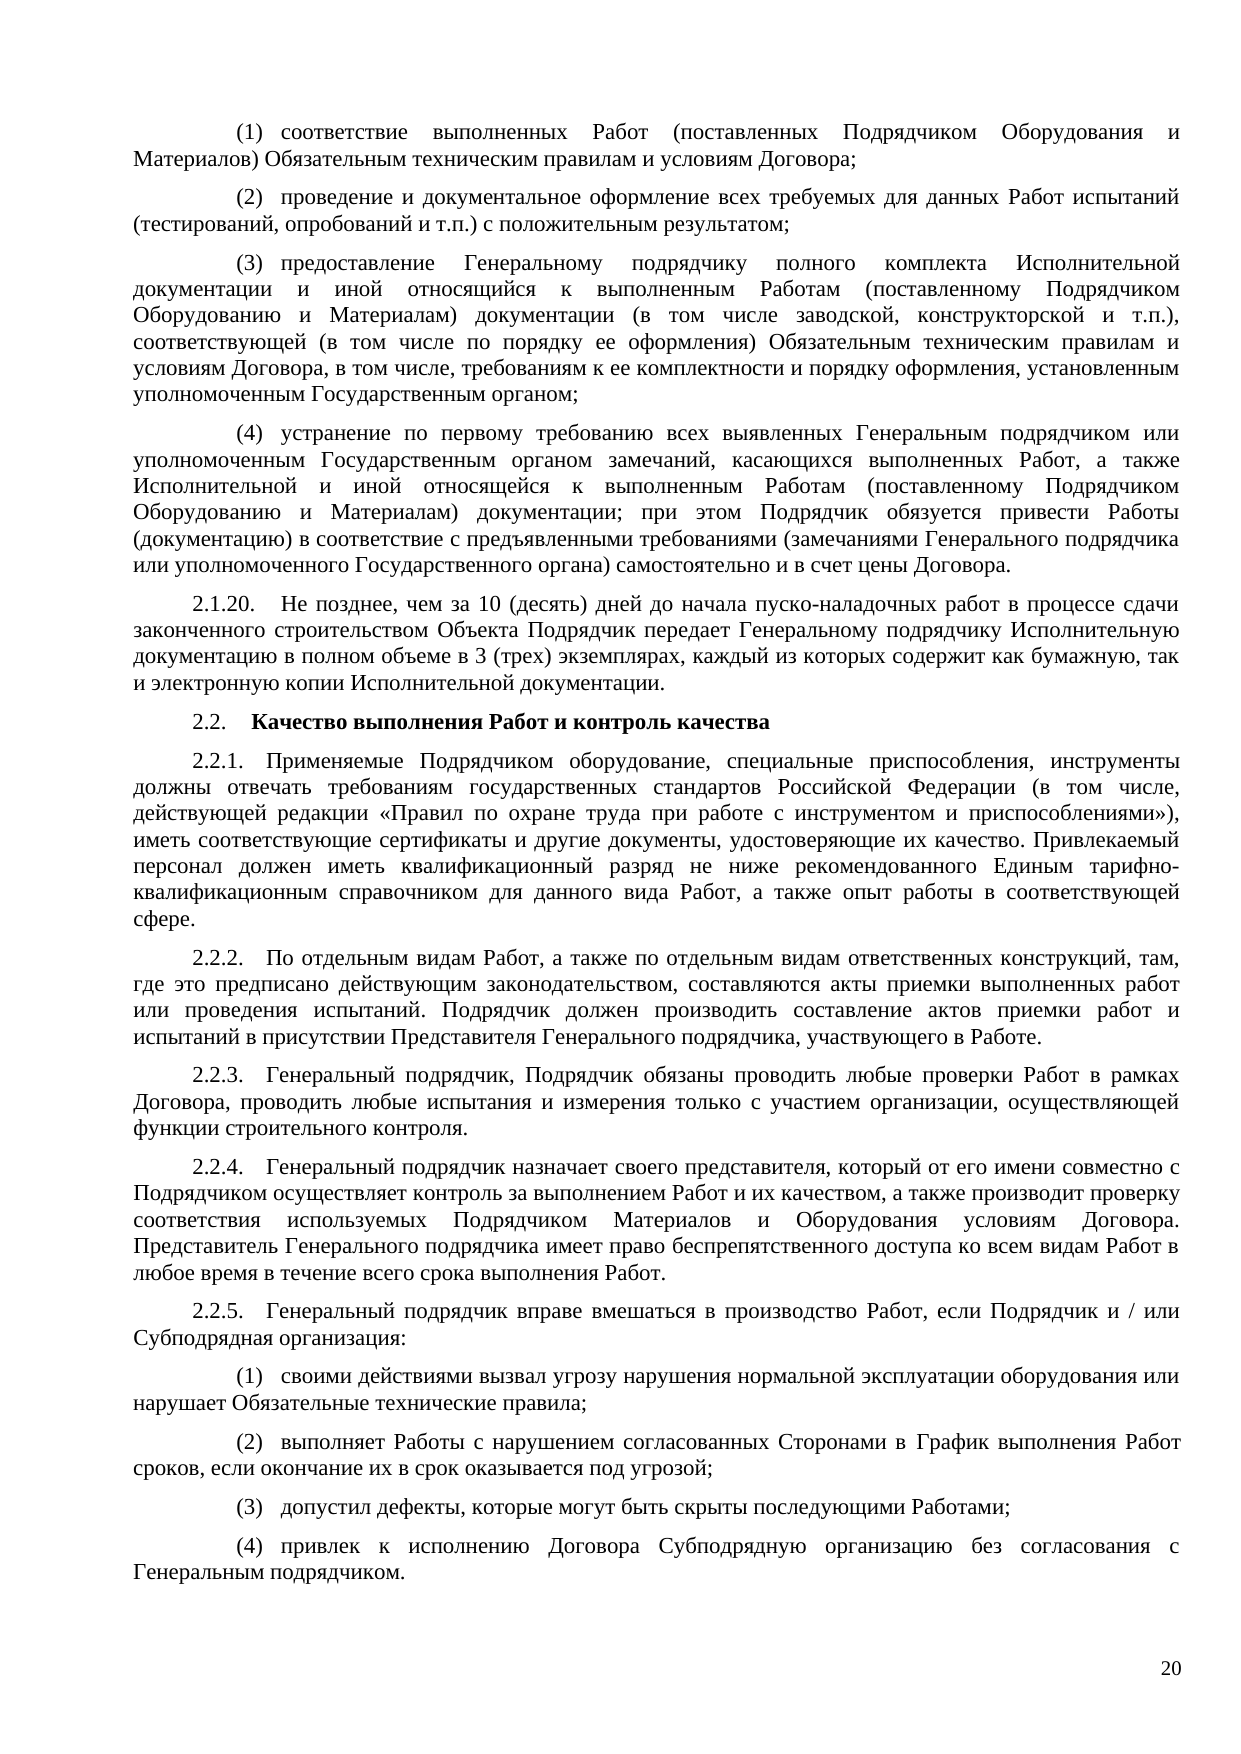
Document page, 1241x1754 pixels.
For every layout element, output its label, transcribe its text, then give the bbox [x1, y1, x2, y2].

text устранение по первому требованию всех выявленных Генеральным подрядчиком или уполномоченным Государственным органом замечаний, касающихся выполненных Работ, а также Исполнительной и иной относящейся к выполненным Работам (поставленному Подрядчиком Оборудованию и Материалам) документации; при этом Подрядчик обязуется привести Работы (документацию) в соответствие с предъявленными требованиями (замечаниями Генерального подрядчика или уполномоченного Государственного органа) самостоятельно и в счет цены Договора. [133, 419, 1181, 577]
text своими действиями вызвал угрозу нарушения нормальной эксплуатации оборудования или нарушает Обязательные технические правила; [133, 1363, 1181, 1415]
text соответствие выполненных Работ (поставленных Подрядчиком Оборудования и Материалов) Обязательным техническим правилам и условиям Договора; [133, 118, 1181, 171]
text По отдельным видам Работ, а также по отдельным видам ответственных конструкций, там, где это предписано действующим законодательством, составляются акты приемки выполненных работ или проведения испытаний. Подрядчик должен производить составление актов приемки работ и испытаний в присутствии Представителя Генерального подрядчика, участвующего в Работе. [133, 944, 1181, 1049]
text Генеральный подрядчик вправе вмешаться в производство Работ, если Подрядчик и / или Субподрядная организация: [133, 1297, 1181, 1350]
text допустил дефекты, которые могут быть скрыты последующими Работами; [133, 1493, 1181, 1519]
text привлек к исполнению Договора Субподрядную организацию без согласования с Генеральным подрядчиком. [133, 1532, 1181, 1584]
text Генеральный подрядчик, Подрядчик обязаны проводить любые проверки Работ в рамках Договора, проводить любые испытания и измерения только с участием организации, осуществляющей функции строительного контроля. [133, 1062, 1181, 1141]
text выполняет Работы с нарушением согласованных Сторонами в График выполнения Работ сроков, если окончание их в срок оказывается под угрозой; [133, 1428, 1181, 1481]
text Качество выполнения Работ и контроль качества [133, 708, 1181, 734]
text проведение и документальное оформление всех требуемых для данных Работ испытаний (тестирований, опробований и т.п.) с положительным результатом; [133, 183, 1181, 236]
text Применяемые Подрядчиком оборудование, специальные приспособления, инструменты должны отвечать требованиям государственных стандартов Российской Федерации (в том числе, действующей редакции «Правил по охране труда при работе с инструментом и приспособлениями»), иметь соответствующие сертификаты и другие документы, удостоверяющие их качество. Привлекаемый персонал должен иметь квалификационный разряд не ниже рекомендованного Единым тарифно-квалификационным справочником для данного вида Работ, а также опыт работы в соответствующей сфере. [133, 747, 1181, 931]
text предоставление Генеральному подрядчику полного комплекта Исполнительной документации и иной относящийся к выполненным Работам (поставленному Подрядчиком Оборудованию и Материалам) документации (в том числе заводской, конструкторской и т.п.), соответствующей (в том числе по порядку ее оформления) Обязательным техническим правилам и условиям Договора, в том числе, требованиям к ее комплектности и порядку оформления, установленным уполномоченным Государственным органом; [133, 249, 1181, 407]
text Генеральный подрядчик назначает своего представителя, который от его имени совместно с Подрядчиком осуществляет контроль за выполнением Работ и их качеством, а также производит проверку соответствия используемых Подрядчиком Материалов и Оборудования условиям Договора. Представитель Генерального подрядчика имеет право беспрепятственного доступа ко всем видам Работ в любое время в течение всего срока выполнения Работ. [133, 1153, 1181, 1285]
text Не позднее, чем за 10 (десять) дней до начала пуско-наладочных работ в процессе сдачи законченного строительством Объекта Подрядчик передает Генеральному подрядчику Исполнительную документацию в полном объеме в 3 (трех) экземплярах, каждый из которых содержит как бумажную, так и электронную копии Исполнительной документации. [133, 590, 1181, 695]
